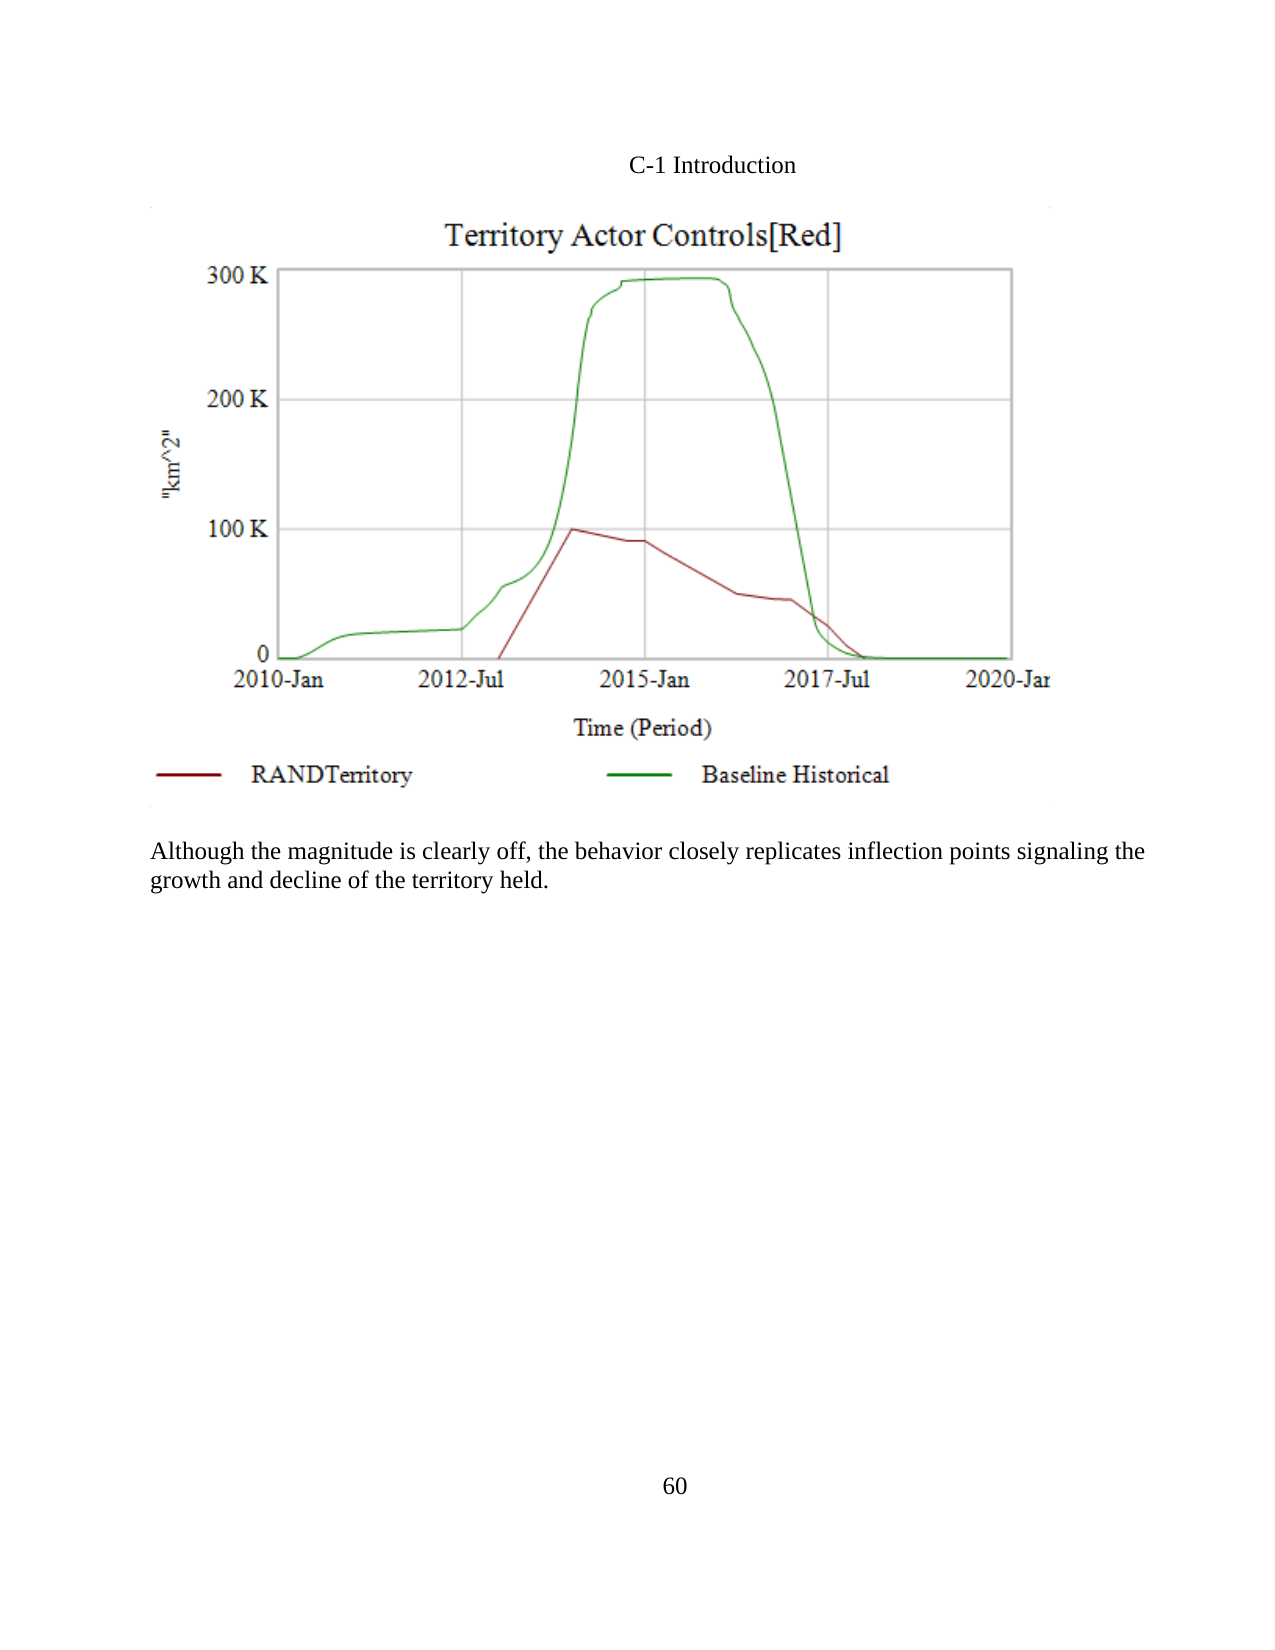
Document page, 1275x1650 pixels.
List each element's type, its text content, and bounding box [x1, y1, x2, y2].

picture [150, 207, 1050, 808]
text Although the magnitude is clearly off, the behavior closely replicates inflection points signaling the growth and decline of the territory held. [150, 836, 1200, 894]
